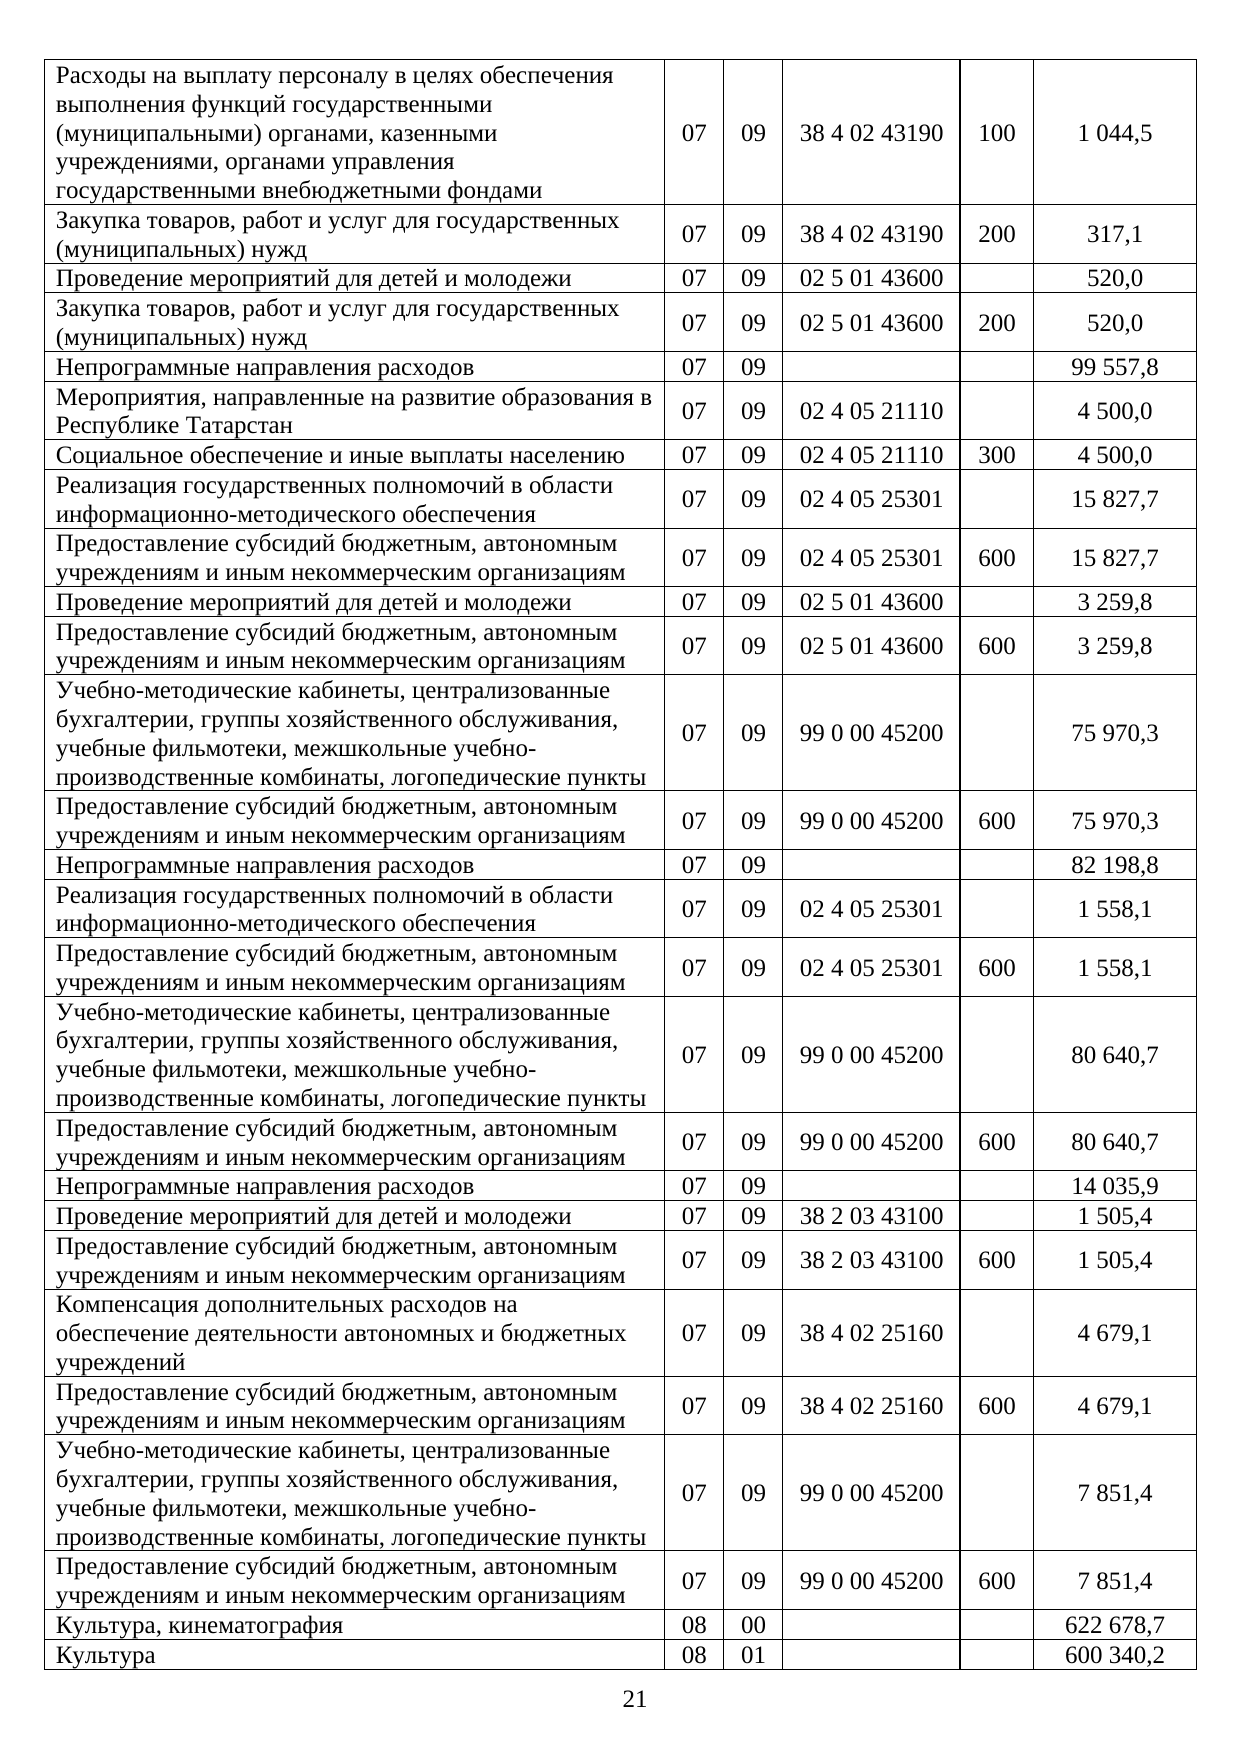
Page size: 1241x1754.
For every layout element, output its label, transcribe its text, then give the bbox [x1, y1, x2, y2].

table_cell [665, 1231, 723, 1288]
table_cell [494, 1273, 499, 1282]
table_cell Реализация государственных полномочий в области информационно-методического обеспечения [45, 470, 664, 527]
table_cell [961, 850, 1033, 879]
table_cell 07 [665, 529, 723, 586]
table_cell Непрограммные направления расходов [45, 850, 664, 879]
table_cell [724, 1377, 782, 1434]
table_cell [961, 880, 1033, 937]
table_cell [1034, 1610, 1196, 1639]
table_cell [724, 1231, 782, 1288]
table_cell Предоставление субсидий бюджетным, автономным учреждениям и иным некоммерческим организациям [45, 791, 664, 849]
table_cell 200 [961, 205, 1033, 262]
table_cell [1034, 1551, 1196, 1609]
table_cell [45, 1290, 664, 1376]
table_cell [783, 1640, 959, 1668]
table_cell 1 044,5 [1034, 60, 1196, 204]
table_cell 15 827,7 [1034, 470, 1196, 527]
table_cell 520,0 [1034, 264, 1196, 292]
table_cell 07 [665, 382, 723, 439]
table_cell 09 [724, 293, 782, 351]
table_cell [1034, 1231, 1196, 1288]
table_cell 99 0 00 45200 [783, 675, 959, 790]
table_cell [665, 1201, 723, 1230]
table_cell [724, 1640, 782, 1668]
table_cell 1 558,1 [1034, 938, 1196, 996]
table_cell Непрограммные направления расходов [45, 352, 664, 381]
table_cell Мероприятия, направленные на развитие образования в Республике Татарстан [45, 382, 664, 439]
table_cell 09 [724, 938, 782, 996]
table_cell Предоставление субсидий бюджетным, автономным учреждениям и иным некоммерческим организациям [45, 1113, 664, 1170]
table_cell 09 [724, 1171, 782, 1200]
table_cell [961, 997, 1033, 1112]
table_cell 07 [665, 205, 723, 262]
table_cell 09 [724, 352, 782, 381]
table_cell 02 4 05 25301 [783, 529, 959, 586]
table_cell 02 4 05 21110 [783, 382, 959, 439]
table_cell [961, 470, 1033, 527]
table_cell 07 [665, 60, 723, 204]
table_cell 02 5 01 43600 [783, 587, 959, 616]
table_cell [783, 850, 959, 879]
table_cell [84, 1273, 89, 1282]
table_cell Закупка товаров, работ и услуг для государственных (муниципальных) нужд [45, 205, 664, 262]
table_cell 07 [665, 264, 723, 292]
table_cell 317,1 [1034, 205, 1196, 262]
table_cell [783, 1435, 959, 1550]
table_cell 80 640,7 [1034, 1113, 1196, 1170]
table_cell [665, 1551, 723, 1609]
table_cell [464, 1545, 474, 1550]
table_cell 3 259,8 [1034, 587, 1196, 616]
table_cell Учебно-методические кабинеты, централизованные бухгалтерии, группы хозяйственного обслуживания, учебные фильмотеки, межшкольные учебно-производственные комбинаты, логопедические пункты [45, 997, 664, 1112]
table_cell 99 0 00 45200 [783, 997, 959, 1112]
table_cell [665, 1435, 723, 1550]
table_cell 09 [724, 1113, 782, 1170]
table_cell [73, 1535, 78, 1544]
table_cell Закупка товаров, работ и услуг для государственных (муниципальных) нужд [45, 293, 664, 351]
table_cell 38 4 02 43190 [783, 205, 959, 262]
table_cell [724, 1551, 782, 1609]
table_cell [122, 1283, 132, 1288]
table_cell 09 [724, 791, 782, 849]
table_cell 100 [961, 60, 1033, 204]
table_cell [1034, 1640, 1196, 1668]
table_cell 09 [724, 470, 782, 527]
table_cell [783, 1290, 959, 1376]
table_cell 09 [724, 587, 782, 616]
table_cell 09 [724, 382, 782, 439]
table_cell 07 [665, 675, 723, 790]
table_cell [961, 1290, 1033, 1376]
table_cell 07 [665, 938, 723, 996]
table_cell Реализация государственных полномочий в области информационно-методического обеспечения [45, 880, 664, 937]
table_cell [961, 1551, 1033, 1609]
table_cell 07 [665, 791, 723, 849]
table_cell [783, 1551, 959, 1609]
table_cell 75 970,3 [1034, 791, 1196, 849]
table_cell 82 198,8 [1034, 850, 1196, 879]
table_cell 520,0 [1034, 293, 1196, 351]
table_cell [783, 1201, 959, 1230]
table_cell 300 [961, 440, 1033, 469]
table_cell 07 [665, 850, 723, 879]
table_cell [783, 1171, 959, 1200]
table_cell 15 827,7 [1034, 529, 1196, 586]
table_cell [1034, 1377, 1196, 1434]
table_cell 38 4 02 43190 [783, 60, 959, 204]
table_cell 99 0 00 45200 [783, 791, 959, 849]
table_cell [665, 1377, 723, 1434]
table_cell [961, 587, 1033, 616]
table_cell 02 4 05 25301 [783, 938, 959, 996]
table_cell 75 970,3 [1034, 675, 1196, 790]
table_cell 09 [724, 264, 782, 292]
table_cell 600 [961, 938, 1033, 996]
table_cell 02 4 05 25301 [783, 470, 959, 527]
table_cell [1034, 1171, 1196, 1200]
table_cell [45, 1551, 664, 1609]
table_cell Предоставление субсидий бюджетным, автономным учреждениям и иным некоммерческим организациям [45, 617, 664, 674]
table_cell [783, 352, 959, 381]
table_cell 02 5 01 43600 [783, 264, 959, 292]
table_cell 07 [665, 997, 723, 1112]
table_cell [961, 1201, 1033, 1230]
table_cell 99 557,8 [1034, 352, 1196, 381]
table_cell Проведение мероприятий для детей и молодежи [45, 264, 664, 292]
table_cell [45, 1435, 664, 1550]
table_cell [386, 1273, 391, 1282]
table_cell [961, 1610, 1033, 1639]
table_cell 09 [724, 675, 782, 790]
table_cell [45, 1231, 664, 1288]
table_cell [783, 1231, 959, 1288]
table_cell 09 [724, 60, 782, 204]
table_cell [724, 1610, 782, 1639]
table_cell Социальное обеспечение и иные выплаты населению [45, 440, 664, 469]
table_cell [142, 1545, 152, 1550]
table_cell 600 [961, 617, 1033, 674]
table_cell 09 [724, 617, 782, 674]
table_cell 09 [724, 850, 782, 879]
table_cell 07 [665, 293, 723, 351]
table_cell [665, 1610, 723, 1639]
table_cell [961, 382, 1033, 439]
table_cell 07 [665, 1113, 723, 1170]
table_cell 600 [961, 529, 1033, 586]
table_cell Предоставление субсидий бюджетным, автономным учреждениям и иным некоммерческим организациям [45, 938, 664, 996]
table_cell Расходы на выплату персоналу в целях обеспечения выполнения функций государственными (муниципальными) органами, казенными учреждениями, органами управления государственными внебюджетными фондами [45, 60, 664, 204]
table_cell 09 [724, 529, 782, 586]
table_cell Непрограммные направления расходов [45, 1171, 664, 1200]
table_cell [961, 1171, 1033, 1200]
table_cell [961, 352, 1033, 381]
table_cell 07 [665, 470, 723, 527]
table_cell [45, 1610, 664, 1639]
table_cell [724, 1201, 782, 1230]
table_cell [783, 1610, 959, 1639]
table_cell 07 [665, 1171, 723, 1200]
table_cell 99 0 00 45200 [783, 1113, 959, 1170]
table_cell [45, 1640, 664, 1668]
table_cell 02 4 05 21110 [783, 440, 959, 469]
table_cell 4 500,0 [1034, 382, 1196, 439]
table_cell 07 [665, 617, 723, 674]
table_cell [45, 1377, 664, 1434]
table_cell 600 [961, 1113, 1033, 1170]
table_cell 07 [665, 352, 723, 381]
table_cell 09 [724, 880, 782, 937]
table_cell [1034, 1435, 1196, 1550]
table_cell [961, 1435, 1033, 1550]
table_cell 09 [724, 205, 782, 262]
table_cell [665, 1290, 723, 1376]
table_cell 02 4 05 25301 [783, 880, 959, 937]
table_cell [961, 264, 1033, 292]
table_cell 02 5 01 43600 [783, 617, 959, 674]
table_cell 3 259,8 [1034, 617, 1196, 674]
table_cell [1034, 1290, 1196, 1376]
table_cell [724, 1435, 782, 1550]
table_cell 07 [665, 880, 723, 937]
table_cell 07 [665, 440, 723, 469]
table_cell 02 5 01 43600 [783, 293, 959, 351]
table_cell Предоставление субсидий бюджетным, автономным учреждениям и иным некоммерческим организациям [45, 529, 664, 586]
table_cell 4 500,0 [1034, 440, 1196, 469]
table_cell [961, 675, 1033, 790]
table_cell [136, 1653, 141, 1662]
table_cell 80 640,7 [1034, 997, 1196, 1112]
table_cell 09 [724, 997, 782, 1112]
table_cell 600 [961, 791, 1033, 849]
table_cell 09 [724, 440, 782, 469]
table_cell Проведение мероприятий для детей и молодежи [45, 587, 664, 616]
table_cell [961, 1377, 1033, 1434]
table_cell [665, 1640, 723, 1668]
table_cell Учебно-методические кабинеты, централизованные бухгалтерии, группы хозяйственного обслуживания, учебные фильмотеки, межшкольные учебно-производственные комбинаты, логопедические пункты [45, 675, 664, 790]
table_cell 1 558,1 [1034, 880, 1196, 937]
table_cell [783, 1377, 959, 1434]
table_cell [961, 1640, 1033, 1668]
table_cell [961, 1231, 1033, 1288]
table_cell 07 [665, 587, 723, 616]
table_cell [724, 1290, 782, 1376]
table_cell 200 [961, 293, 1033, 351]
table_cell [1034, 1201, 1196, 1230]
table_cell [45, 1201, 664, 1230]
